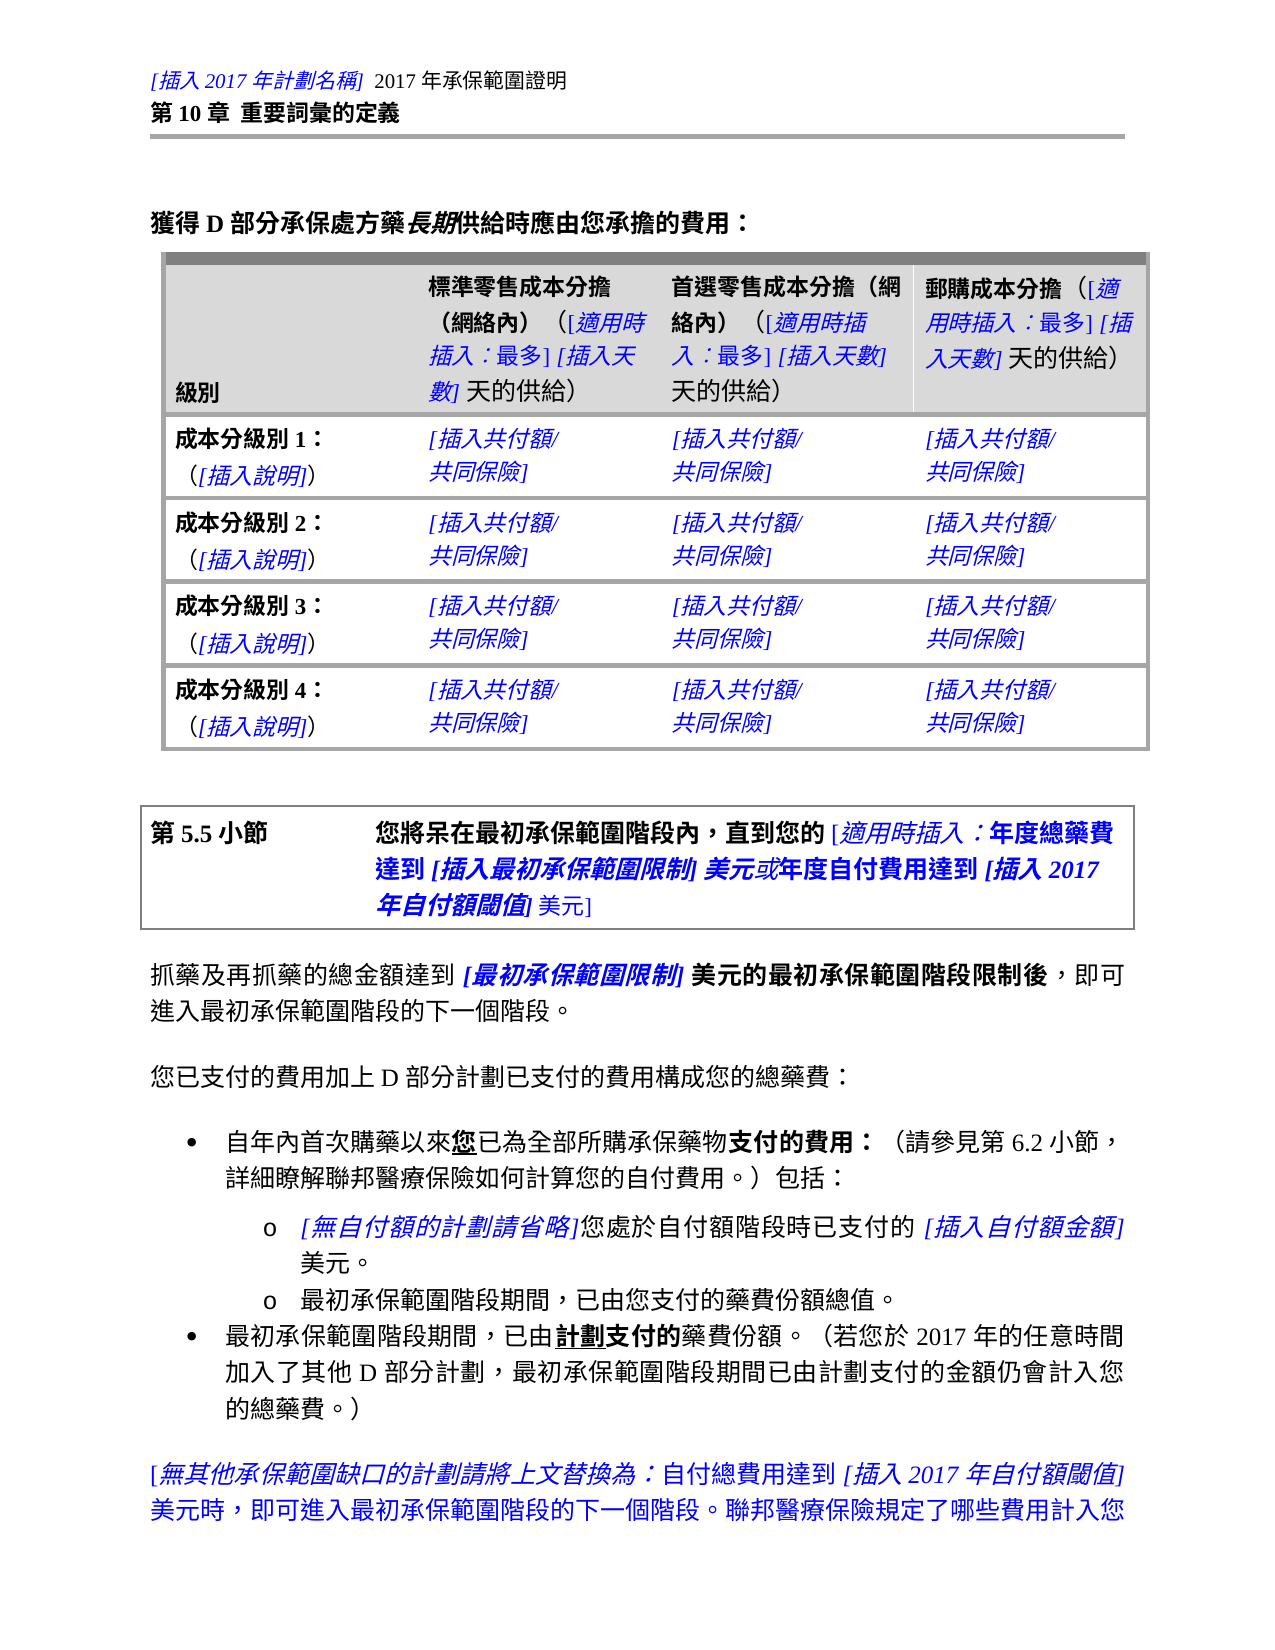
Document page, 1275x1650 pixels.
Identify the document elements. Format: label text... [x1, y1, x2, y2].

table_cell 成本分級別 1： （[插入說明]） [166, 417, 417, 496]
list [無自付額的計劃請省略]您處於自付額階段時已支付的 [插入自付額金額] 美元。 [262, 1207, 1125, 1280]
table_cell [插入共付額/ 共同保險] [660, 584, 913, 663]
table_cell [插入共付額/ 共同保險] [914, 668, 1146, 746]
table_cell 成本分級別 4： （[插入說明]） [166, 668, 417, 746]
table_cell [插入共付額/ 共同保險] [660, 417, 913, 496]
table_cell [插入共付額/ 共同保險] [660, 668, 913, 746]
table_cell 成本分級別 2： （[插入說明]） [166, 500, 417, 579]
table_cell [插入共付額/ 共同保險] [914, 584, 1146, 663]
list 自年內首次購藥以來您已為全部所購承保藥物支付的費用：（請參見第 6.2 小節，詳細瞭解聯邦醫療保險如何計算您的自付費用。）包括： [187, 1122, 1125, 1195]
table_header 首選零售成本分擔（網絡內）（[適用時插入︰最多] [插入天數] 天的供給） [660, 265, 913, 412]
table_cell [插入共付額/ 共同保險] [417, 500, 660, 579]
table_cell [插入共付額/ 共同保險] [914, 500, 1146, 579]
table_cell [插入共付額/ 共同保險] [417, 417, 660, 496]
list 最初承保範圍階段期間，已由計劃支付的藥費份額。（若您於 2017 年的任意時間加入了其他 D 部分計劃，最初承保範圍階段期間已由計劃支付的金額仍會計入您的總藥費。） [187, 1342, 1125, 1450]
table_header 郵購成本分擔（[適用時插入︰最多] [插入天數] 天的供給） [914, 265, 1146, 412]
table_cell [插入共付額/ 共同保險] [660, 500, 913, 579]
table_header 級別 [166, 265, 417, 412]
table_cell [插入共付額/ 共同保險] [417, 668, 660, 746]
subtitle 獲得 D 部分承保處方藥長期供給時應由您承擔的費用： [150, 203, 1125, 239]
table_cell [插入共付額/ 共同保險] [417, 584, 660, 663]
text 抓藥及再抓藥的總金額達到 [最初承保範圍限制] 美元的最初承保範圍階段限制後，即可進入最初承保範圍階段的下一個階段。 [150, 955, 1125, 1028]
table_cell [插入共付額/ 共同保險] [914, 417, 1146, 496]
table_header 標準零售成本分擔（網絡內）（[適用時插入︰最多] [插入天數] 天的供給） [417, 265, 660, 412]
table_cell 成本分級別 3： （[插入說明]） [166, 584, 417, 663]
subtitle 第 5.5 小節 您將呆在最初承保範圍階段內，直到您的 [適用時插入：年度總藥費達到 [插入最初承保範圍限制] 美元或年度自付費用達到 [插入 2017 年自付額閾值] 美元] [142, 807, 1133, 928]
list 最初承保範圍階段期間，已由您支付的藥費份額總值。 [262, 1293, 1125, 1329]
text 您已支付的費用加上 D 部分計劃已支付的費用構成您的總藥費： [150, 1057, 1125, 1093]
